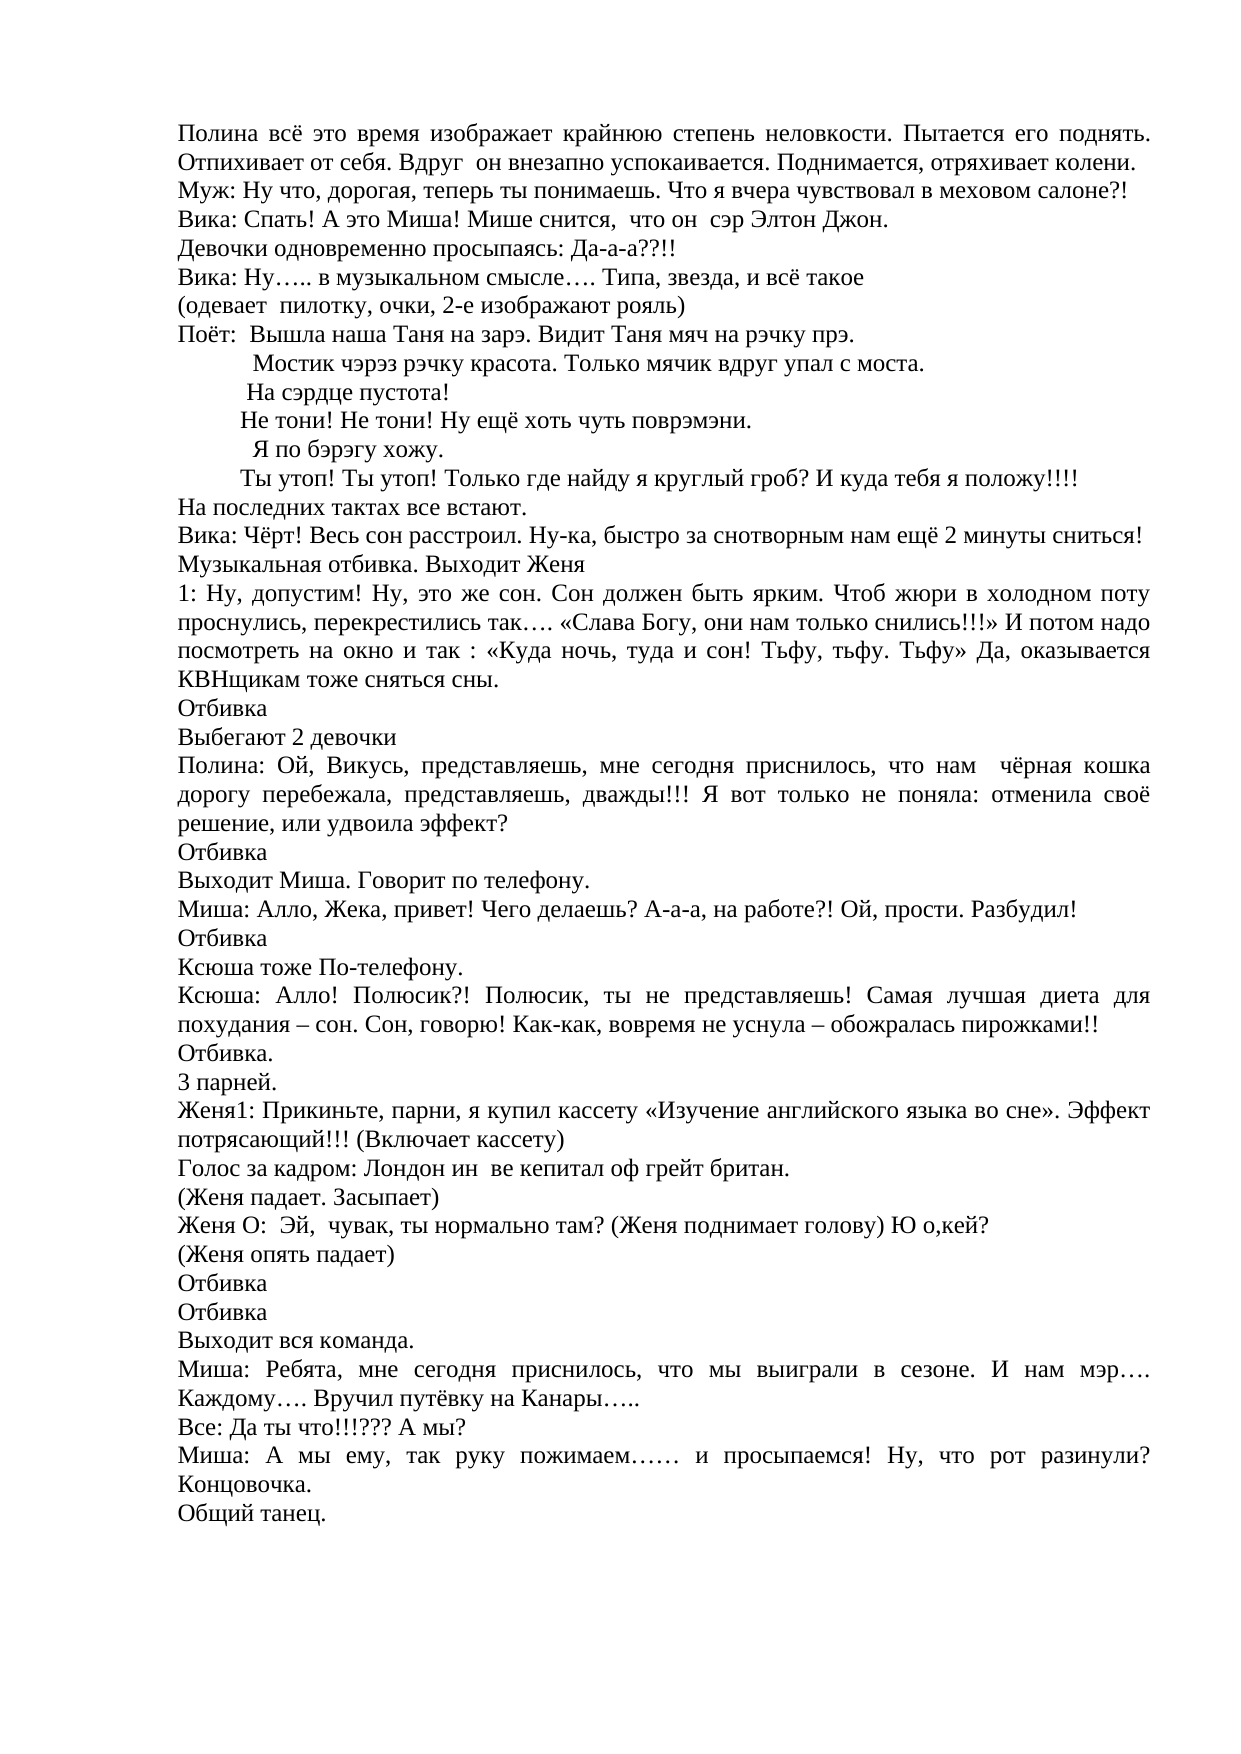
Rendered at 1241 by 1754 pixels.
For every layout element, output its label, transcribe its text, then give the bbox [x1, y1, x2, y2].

text (Женя падает. Засыпает) [177, 1182, 1152, 1211]
text Вика: Чёрт! Весь сон расстроил. Ну-ка, быстро за снотворным нам ещё 2 минуты сниться! [177, 521, 1152, 549]
text Ксюша тоже По-телефону. [177, 952, 1152, 981]
text Выходит вся команда. [177, 1326, 1152, 1354]
text На последних тактах все встают. [177, 492, 1152, 521]
text Поёт: Вышла наша Таня на зарэ. Видит Таня мяч на рэчку прэ. [177, 319, 1152, 348]
text Муж: Ну что, дорогая, теперь ты понимаешь. Что я вчера чувствовал в меховом салоне?! [177, 176, 1152, 204]
text 1: Ну, допустим! Ну, это же сон. Сон должен быть ярким. Чтоб жюри в холодном поту проснулись, перекрестились так…. «Слава Богу, они нам только снились!!!» И потом надо посмотреть на окно и так : «Куда ночь, туда и сон! Тьфу, тьфу. Тьфу» Да, оказывается КВНщикам тоже сняться сны. [177, 578, 1152, 693]
text Отбивка [177, 1297, 1152, 1326]
text Музыкальная отбивка. Выходит Женя [177, 549, 1152, 578]
text (одевает пилотку, очки, 2-е изображают рояль) [177, 291, 1152, 319]
text Вика: Спать! А это Миша! Мише снится, что он сэр Элтон Джон. [177, 204, 1152, 233]
text Не тони! Не тони! Ну ещё хоть чуть поврэмэни. [177, 406, 1152, 434]
text Миша: Ребята, мне сегодня приснилось, что мы выиграли в сезоне. И нам мэр…. Каждому…. Вручил путёвку на Канары….. [177, 1354, 1152, 1412]
text Полина всё это время изображает крайнюю степень неловкости. Пытается его поднять. Отпихивает от себя. Вдруг он внезапно успокаивается. Поднимается, отряхивает колени. [177, 118, 1152, 176]
text Общий танец. [177, 1498, 1152, 1527]
text Выбегают 2 девочки [177, 722, 1152, 751]
text Я по бэрэгу хожу. [177, 434, 1152, 463]
text (Женя опять падает) [177, 1239, 1152, 1268]
text 3 парней. [177, 1067, 1152, 1096]
text Все: Да ты что!!!??? А мы? [177, 1412, 1152, 1441]
text Выходит Миша. Говорит по телефону. [177, 866, 1152, 894]
text Полина: Ой, Викусь, представляешь, мне сегодня приснилось, что нам чёрная кошка дорогу перебежала, представляешь, дважды!!! Я вот только не поняла: отменила своё решение, или удвоила эффект? [177, 751, 1152, 837]
text Отбивка [177, 837, 1152, 866]
text Отбивка [177, 923, 1152, 952]
text Миша: Алло, Жека, привет! Чего делаешь? А-а-а, на работе?! Ой, прости. Разбудил! [177, 894, 1152, 923]
text Вика: Ну….. в музыкальном смысле…. Типа, звезда, и всё такое [177, 262, 1152, 291]
text Ксюша: Алло! Полюсик?! Полюсик, ты не представляешь! Самая лучшая диета для похудания – сон. Сон, говорю! Как-как, вовремя не уснула – обожралась пирожками!! [177, 981, 1152, 1038]
text Миша: А мы ему, так руку пожимаем…… и просыпаемся! Ну, что рот разинули? Концовочка. [177, 1441, 1152, 1498]
text Голос за кадром: Лондон ин ве кепитал оф грейт британ. [177, 1153, 1152, 1182]
text На сэрдце пустота! [177, 377, 1152, 406]
text Отбивка [177, 1268, 1152, 1297]
text Женя1: Прикиньте, парни, я купил кассету «Изучение английского языка во сне». Эффект потрясающий!!! (Включает кассету) [177, 1096, 1152, 1153]
text Мостик чэрэз рэчку красота. Только мячик вдруг упал с моста. [177, 348, 1152, 377]
text Отбивка. [177, 1038, 1152, 1067]
text Отбивка [177, 693, 1152, 722]
text Девочки одновременно просыпаясь: Да-а-а??!! [177, 233, 1152, 262]
text Женя О: Эй, чувак, ты нормально там? (Женя поднимает голову) Ю о,кей? [177, 1211, 1152, 1239]
text Ты утоп! Ты утоп! Только где найду я круглый гроб? И куда тебя я положу!!!! [177, 463, 1152, 492]
